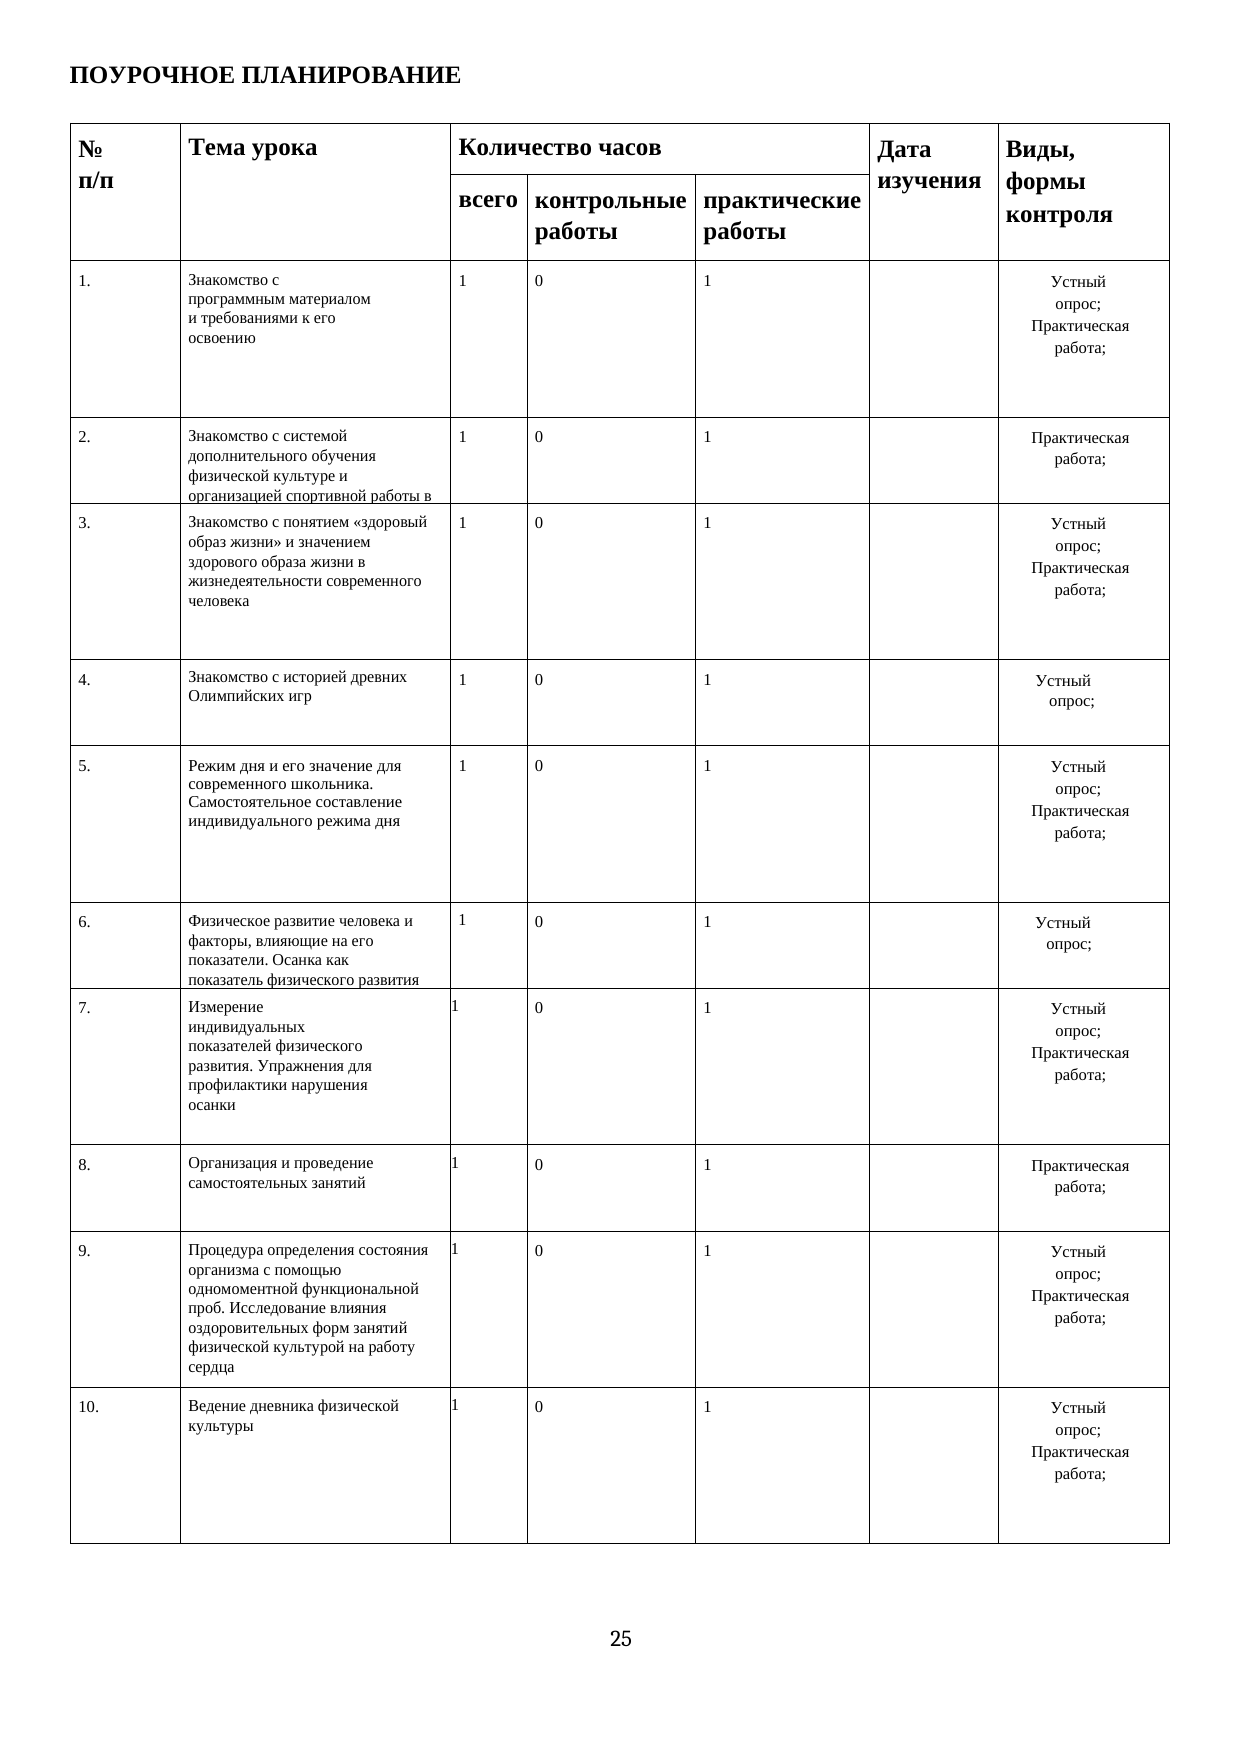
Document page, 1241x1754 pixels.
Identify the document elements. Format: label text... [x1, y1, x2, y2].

table_cell 1 [451, 1388, 527, 1543]
table_cell Процедура определения состояния организма с помощью одномоментной функциональной проб. Исследование влияния оздоровительных форм занятий физической культурой на работу сердца [181, 1232, 450, 1387]
table_cell Режим дня и его значение для современного школьника. Самостоятельное составление индивидуального режима дня [181, 746, 450, 902]
table_cell 1 [451, 903, 527, 988]
table_cell 4. [71, 660, 180, 745]
table_cell Знакомство с историей древних Олимпийских игр [181, 660, 450, 745]
table_cell 0 [528, 660, 695, 745]
table_cell Организация и проведение самостоятельных занятий [181, 1145, 450, 1231]
table_cell 0 [528, 418, 695, 503]
table_cell 1 [696, 1232, 869, 1387]
table_cell [870, 903, 998, 988]
table_cell 1 [451, 504, 527, 659]
table_cell Знакомство с понятием «здоровый образ жизни» и значением здорового образа жизни в жизнедеятельности современного человека [181, 504, 450, 659]
table_cell 1 [451, 660, 527, 745]
table_header Количество часов [451, 124, 869, 174]
text ПОУРОЧНОЕ ПЛАНИРОВАНИЕ [69, 62, 1172, 89]
table_cell 3. [71, 504, 180, 659]
table_cell 1. [71, 261, 180, 417]
table_cell Знакомство с программным материалом и требованиями к его освоению [181, 261, 450, 417]
table_cell Ведение дневника физической культуры [181, 1388, 450, 1543]
table_header Дата изучения [870, 124, 998, 260]
table_cell 6. [71, 903, 180, 988]
table_cell [870, 1388, 998, 1543]
table_cell 0 [528, 746, 695, 902]
table_cell [870, 1145, 998, 1231]
table_cell Измерение индивидуальных показателей физического развития. Упражнения для профилактики нарушения осанки [181, 989, 450, 1144]
table_cell 1 [451, 261, 527, 417]
table_cell Устный опрос; Практическая работа; [999, 746, 1169, 902]
table_header Виды, формы контроля [999, 124, 1169, 260]
table_cell 10. [71, 1388, 180, 1543]
table_cell 2. [71, 418, 180, 503]
table_cell [870, 504, 998, 659]
table_cell 1 [451, 418, 527, 503]
table_cell 0 [528, 1232, 695, 1387]
table_cell 9. [71, 1232, 180, 1387]
table_cell 1 [451, 1145, 527, 1231]
table_cell 1 [696, 903, 869, 988]
table_cell [870, 746, 998, 902]
table_cell Знакомство с системой дополнительного обучения физической культуре и организацией спортивной работы в школе [181, 418, 450, 503]
table_cell Устный опрос; Практическая работа; [999, 261, 1169, 417]
table_cell 1 [451, 1232, 527, 1387]
table_cell Устный опрос; Практическая работа; [999, 1232, 1169, 1387]
table_cell Практическая работа; [999, 418, 1169, 503]
table_cell 1 [696, 989, 869, 1144]
table_cell [870, 1232, 998, 1387]
table_cell Устный опрос; Практическая работа; [999, 989, 1169, 1144]
table_cell Устный опрос; Практическая работа; [999, 1388, 1169, 1543]
table_cell практические работы [696, 175, 869, 260]
table_cell всего [451, 175, 527, 260]
table_cell [870, 989, 998, 1144]
table_cell 1 [451, 746, 527, 902]
table_cell 1 [696, 660, 869, 745]
table_cell 8. [71, 1145, 180, 1231]
table_cell 0 [528, 261, 695, 417]
table_cell 0 [528, 1145, 695, 1231]
table_cell 1 [696, 418, 869, 503]
table_cell 5. [71, 746, 180, 902]
table_cell [870, 660, 998, 745]
table_cell контрольные работы [528, 175, 695, 260]
table_cell 1 [696, 746, 869, 902]
table_cell 0 [528, 1388, 695, 1543]
table_cell 1 [451, 989, 527, 1144]
table_cell Физическое развитие человека и факторы, влияющие на его показатели. Осанка как показатель физического развития и здоровья школьника [181, 903, 450, 988]
table_cell 1 [696, 1145, 869, 1231]
table_cell 1 [696, 504, 869, 659]
table_cell Устный опрос; Практическая работа; [999, 504, 1169, 659]
table_header Тема урока [181, 124, 450, 260]
table_cell 0 [528, 504, 695, 659]
table_cell Практическая работа; [999, 1145, 1169, 1231]
table_cell 0 [528, 989, 695, 1144]
table_cell [870, 418, 998, 503]
table_cell 0 [528, 903, 695, 988]
table_cell 1 [696, 261, 869, 417]
table_cell [870, 261, 998, 417]
table_cell 1 [696, 1388, 869, 1543]
table_cell Устный опрос; [999, 660, 1169, 745]
table_header № п/п [71, 124, 180, 260]
table_cell 7. [71, 989, 180, 1144]
table_cell Устный опрос; [999, 903, 1169, 988]
